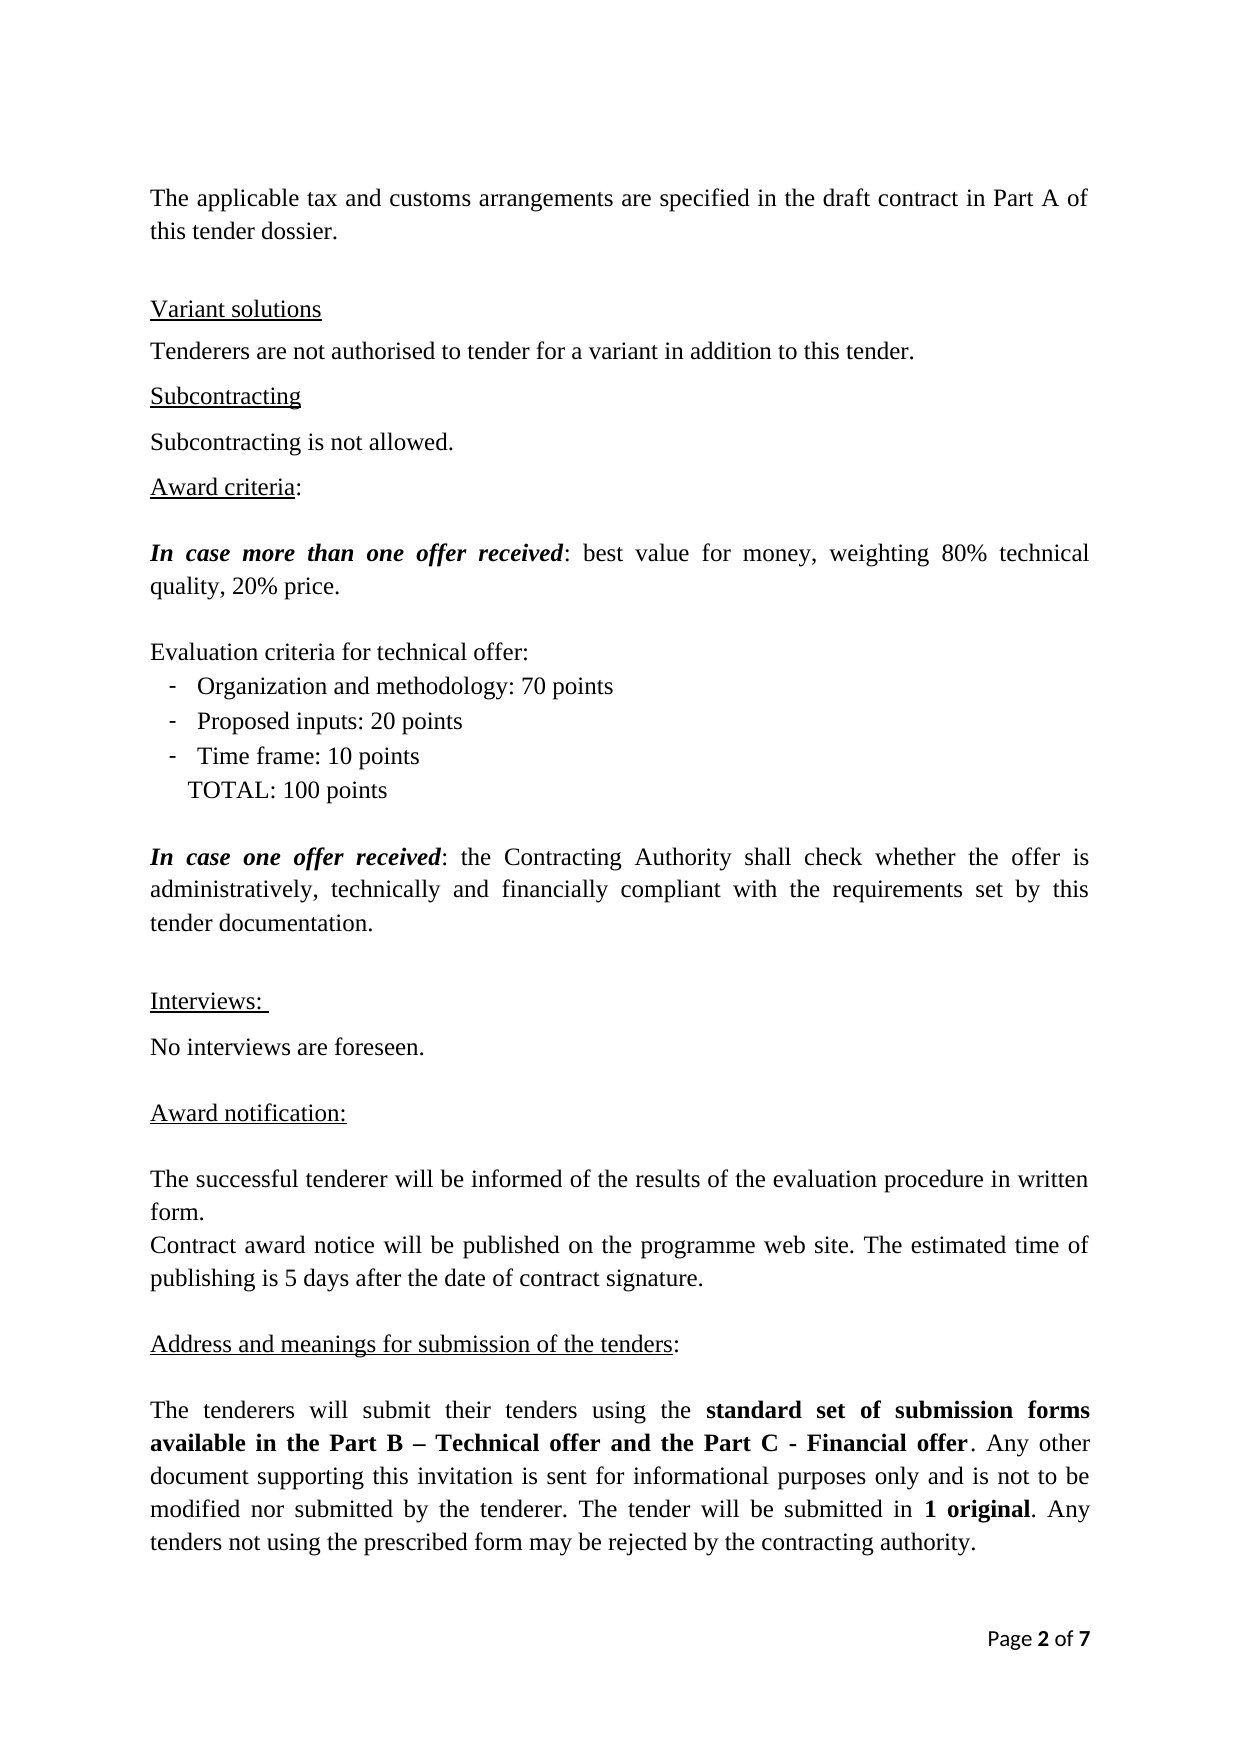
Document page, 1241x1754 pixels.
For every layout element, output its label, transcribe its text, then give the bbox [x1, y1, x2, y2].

text The successful tenderer will be informed of the results of the evaluation procedure in written form. [150, 1164, 1090, 1226]
list Award notification: [150, 1098, 1090, 1126]
list Time frame: 10 points [169, 741, 1090, 771]
text Interviews: [150, 986, 1090, 1015]
list Proposed inputs: 20 points [169, 706, 1090, 736]
text The tenderers will submit their tenders using the standard set of submission forms available in the Part B – Technical offer and the Part C - Financial offer. Any other document supporting this invitation is sent for informational purposes only and is not to be modified nor submitted by the tenderer. The tender will be submitted in 1 original. Any tenders not using the prescribed form may be rejected by the contracting authority. [150, 1395, 1090, 1556]
text The applicable tax and customs arrangements are specified in the draft contract in Part A of this tender dossier. [150, 183, 1090, 245]
text In case more than one offer received: best value for money, weighting 80% technical quality, 20% price. [150, 538, 1090, 600]
text Subcontracting is not allowed. [150, 427, 1090, 456]
text Address and meanings for submission of the tenders: [150, 1329, 1090, 1358]
text Subcontracting [150, 381, 1090, 410]
text TOTAL: 100 points [150, 776, 1090, 804]
text In case one offer received: the Contracting Authority shall check whether the offer is administratively, technically and financially compliant with the requirements set by this tender documentation. [150, 842, 1090, 936]
text Evaluation criteria for technical offer: [150, 637, 1090, 666]
list No interviews are foreseen. [150, 1032, 1090, 1060]
text Award criteria: [150, 472, 1090, 501]
text Contract award notice will be published on the programme web site. The estimated time of publishing is 5 days after the date of contract signature. [150, 1230, 1090, 1292]
text Variant solutions [150, 294, 1090, 323]
list Organization and methodology: 70 points [169, 671, 1090, 701]
text Tenderers are not authorised to tender for a variant in addition to this tender. [150, 336, 1090, 364]
